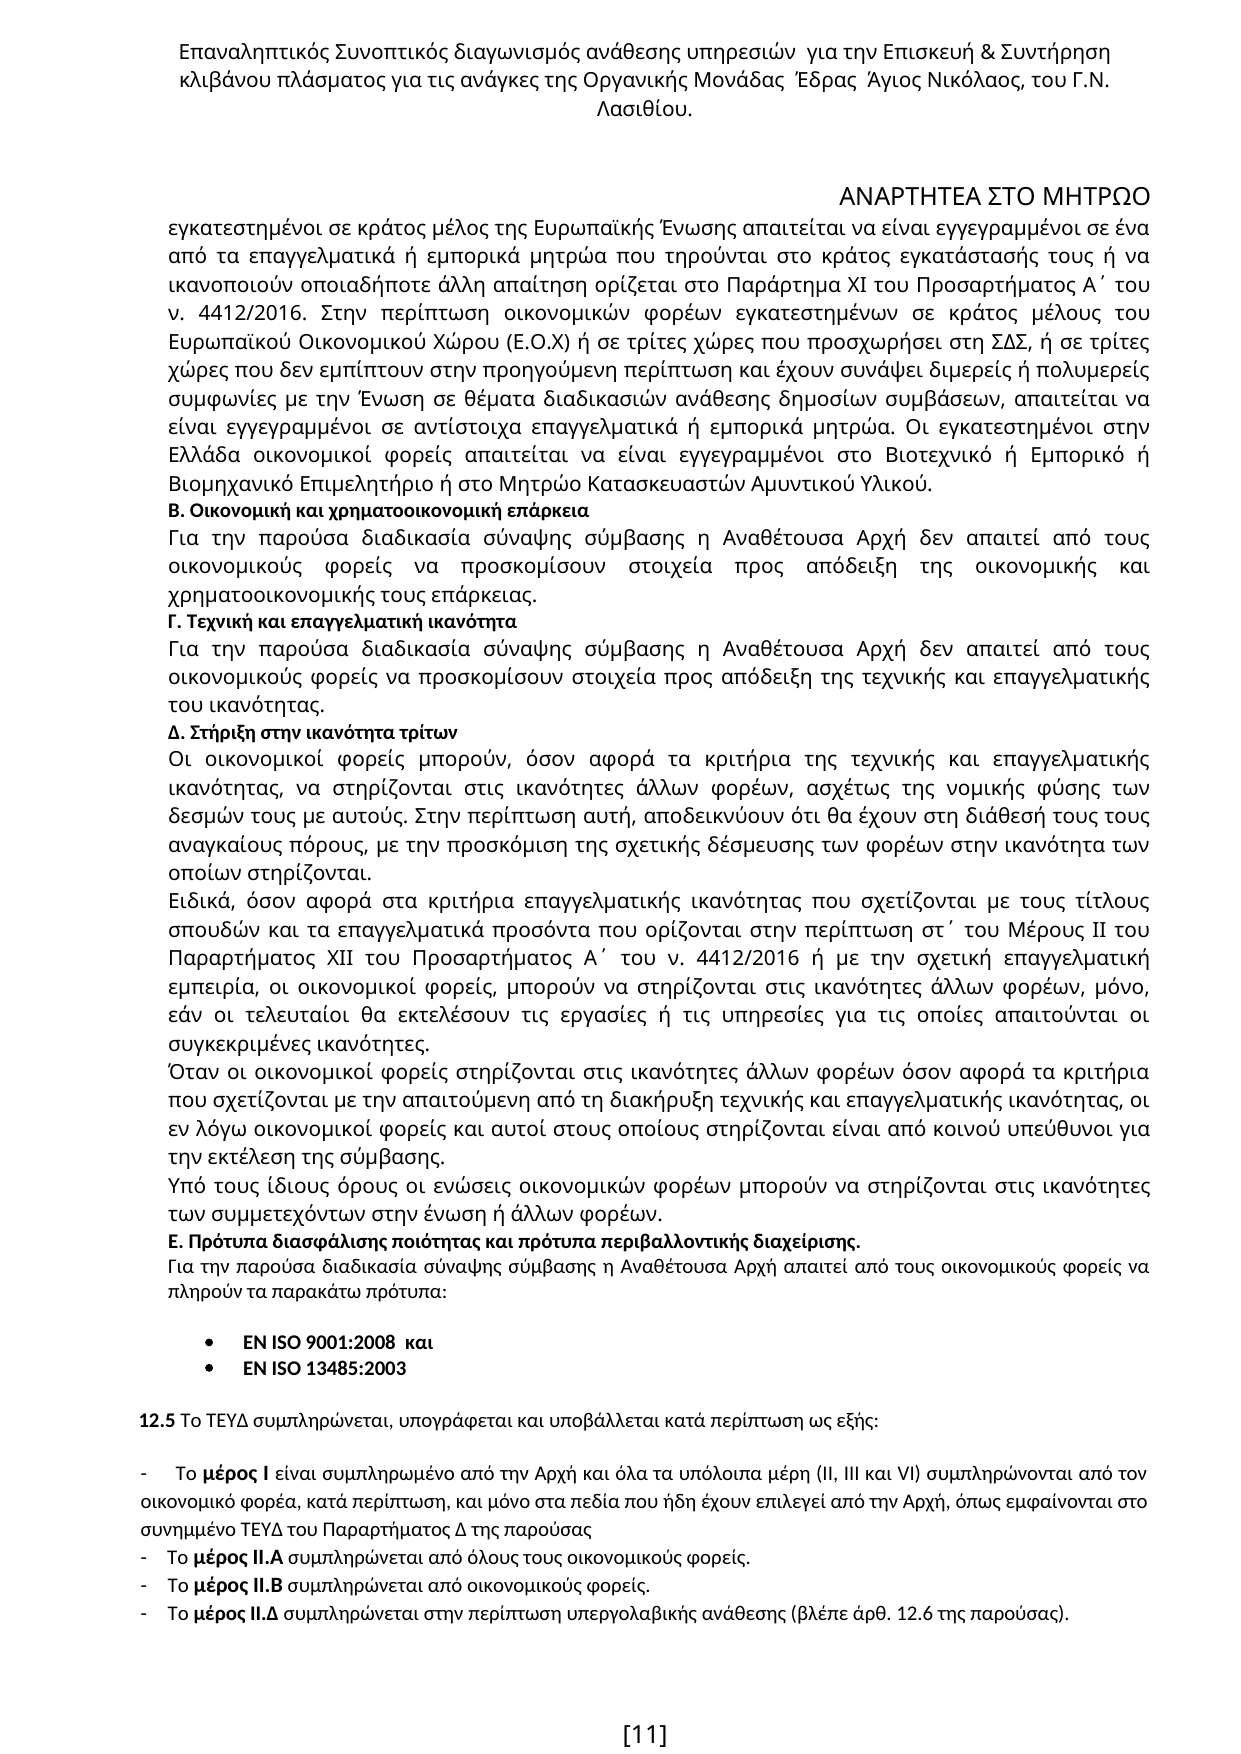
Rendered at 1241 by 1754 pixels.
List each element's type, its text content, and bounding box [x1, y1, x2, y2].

text Γ. Τεχνική και επαγγελματική ικανότητα [168, 608, 1151, 634]
text 12.5 Το ΤΕΥΔ συμπληρώνεται, υπογράφεται και υποβάλλεται κατά περίπτωση ως εξής: [138, 1406, 1147, 1433]
text Ειδικά, όσον αφορά στα κριτήρια επαγγελματικής ικανότητας που σχετίζονται με τους τίτλους σπουδών και τα επαγγελματικά προσόντα που ορίζονται στην περίπτωση στ΄ του Μέρους ΙΙ του Παραρτήματος ΧΙΙ του Προσαρτήματος Α΄ του ν. 4412/2016 ή με την σχετική επαγγελματική εμπειρία, οι οικονομικοί φορείς, μπορούν να στηρίζονται στις ικανότητες άλλων φορέων, μόνο, εάν οι τελευταίοι θα εκτελέσουν τις εργασίες ή τις υπηρεσίες για τις οποίες απαιτούνται οι συγκεκριμένες ικανότητες. [168, 887, 1151, 1057]
list Το μέρος ΙΙ.Β συμπληρώνεται από οικονομικούς φορείς. [140, 1570, 1151, 1598]
text Για την παρούσα διαδικασία σύναψης σύμβασης η Αναθέτουσα Αρχή απαιτεί από τους οικονομικούς φορείς να πληρούν τα παρακάτω πρότυπα: [168, 1253, 1151, 1304]
list Το μέρος ΙΙ.Δ συμπληρώνεται στην περίπτωση υπεργολαβικής ανάθεσης (βλέπε άρθ. 12.6 της παρούσας). [140, 1598, 1151, 1626]
text Οι οικονομικοί φορείς μπορούν, όσον αφορά τα κριτήρια της τεχνικής και επαγγελματικής ικανότητας, να στηρίζονται στις ικανότητες άλλων φορέων, ασχέτως της νομικής φύσης των δεσμών τους με αυτούς. Στην περίπτωση αυτή, αποδεικνύουν ότι θα έχουν στη διάθεσή τους τους αναγκαίους πόρους, με την προσκόμιση της σχετικής δέσμευσης των φορέων στην ικανότητα των οποίων στηρίζονται. [168, 744, 1151, 887]
list EN ISO 9001:2008 και [205, 1329, 1151, 1355]
list Το μέρος ΙΙ.Α συμπληρώνεται από όλους τους οικονομικούς φορείς. [140, 1542, 1149, 1570]
text Για την παρούσα διαδικασία σύναψης σύμβασης η Αναθέτουσα Αρχή δεν απαιτεί από τους οικονομικούς φορείς να προσκομίσουν στοιχεία προς απόδειξη της οικονομικής και χρηματοοικονομικής τους επάρκειας. [168, 523, 1151, 608]
text Υπό τους ίδιους όρους οι ενώσεις οικονομικών φορέων μπορούν να στηρίζονται στις ικανότητες των συμμετεχόντων στην ένωση ή άλλων φορέων. [168, 1171, 1151, 1228]
text Β. Οικονομική και χρηματοοικονομική επάρκεια [168, 497, 1151, 523]
list EN ISO 13485:2003 [205, 1355, 1151, 1380]
list Το μέρος Ι είναι συμπληρωμένο από την Αρχή και όλα τα υπόλοιπα μέρη (ΙΙ, ΙΙΙ και VI) συμπληρώνονται από τον οικονομικό φορέα, κατά περίπτωση, και μόνο στα πεδία που ήδη έχουν επιλεγεί από την Αρχή, όπως εμφαίνονται στο συνημμένο ΤΕΥΔ του Παραρτήματος Δ της παρούσας [140, 1458, 1149, 1542]
text Δ. Στήριξη στην ικανότητα τρίτων [168, 719, 1151, 744]
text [168, 213, 1151, 497]
text Για την παρούσα διαδικασία σύναψης σύμβασης η Αναθέτουσα Αρχή δεν απαιτεί από τους οικονομικούς φορείς να προσκομίσουν στοιχεία προς απόδειξη της τεχνικής και επαγγελματικής του ικανότητας. [168, 634, 1151, 719]
text Όταν οι οικονομικοί φορείς στηρίζονται στις ικανότητες άλλων φορέων όσον αφορά τα κριτήρια που σχετίζονται με την απαιτούμενη από τη διακήρυξη τεχνικής και επαγγελματικής ικανότητας, οι εν λόγω οικονομικοί φορείς και αυτοί στους οποίους στηρίζονται είναι από κοινού υπεύθυνοι για την εκτέλεση της σύμβασης. [168, 1057, 1151, 1171]
text Ε. Πρότυπα διασφάλισης ποιότητας και πρότυπα περιβαλλοντικής διαχείρισης. [168, 1228, 1151, 1253]
